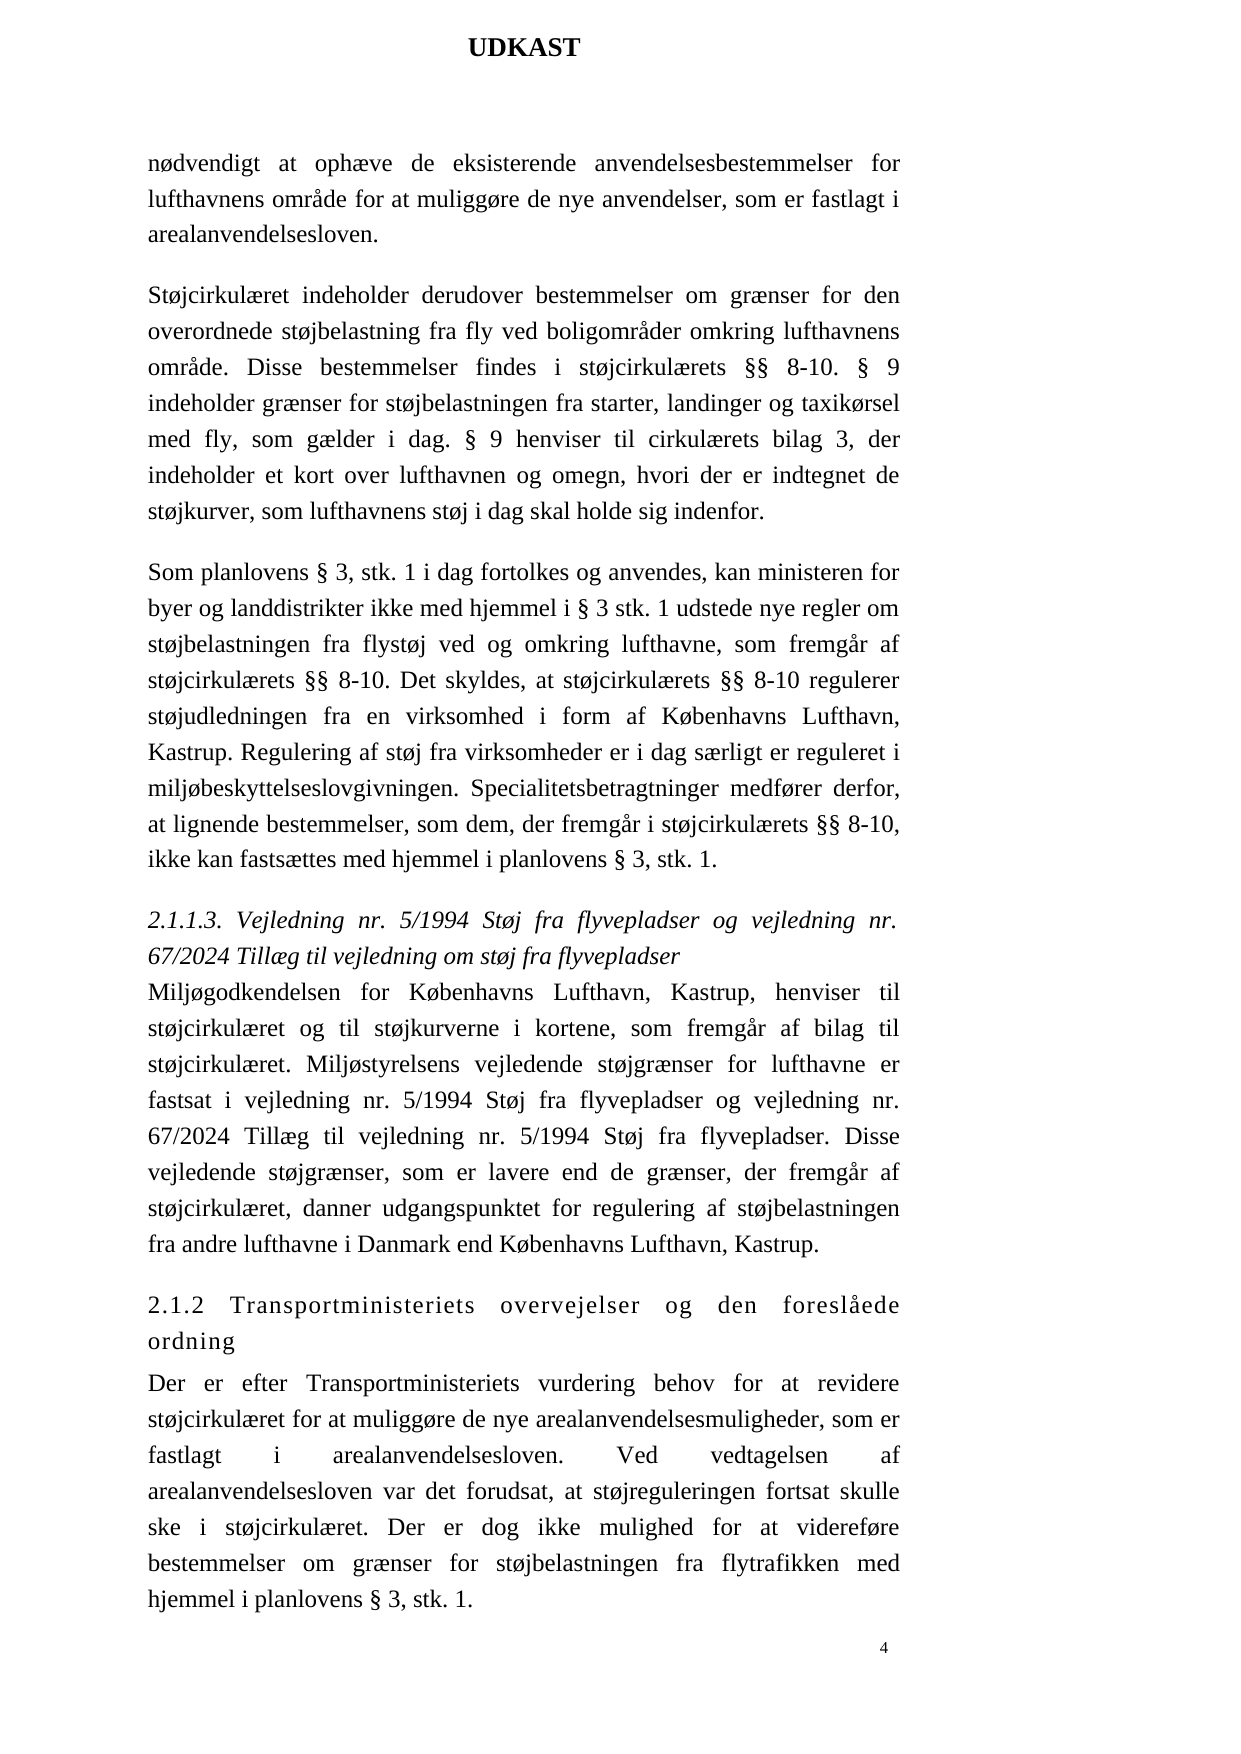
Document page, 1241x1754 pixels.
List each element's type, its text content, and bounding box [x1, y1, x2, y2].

text Støjcirkulæret indeholder derudover bestemmelser om grænser for den overordnede støjbelastning fra fly ved boligområder omkring lufthavnens område. Disse bestemmelser findes i støjcirkulærets §§ 8-10. § 9 indeholder grænser for støjbelastningen fra starter, landinger og taxikørsel med fly, som gælder i dag. § 9 henviser til cirkulærets bilag 3, der indeholder et kort over lufthavnen og omegn, hvori der er indtegnet de støjkurver, som lufthavnens støj i dag skal holde sig indenfor. [148, 281, 901, 525]
text Miljøgodkendelsen for Københavns Lufthavn, Kastrup, henviser til støjcirkulæret og til støjkurverne i kortene, som fremgår af bilag til støjcirkulæret. Miljøstyrelsens vejledende støjgrænser for lufthavne er fastsat i vejledning nr. 5/1994 Støj fra flyvepladser og vejledning nr. 67/2024 Tillæg til vejledning nr. 5/1994 Støj fra flyvepladser. Disse vejledende støjgrænser, som er lavere end de grænser, der fremgår af støjcirkulæret, danner udgangspunktet for regulering af støjbelastningen fra andre lufthavne i Danmark end Københavns Lufthavn, Kastrup. [148, 977, 901, 1258]
text Som planlovens § 3, stk. 1 i dag fortolkes og anvendes, kan ministeren for byer og landdistrikter ikke med hjemmel i § 3 stk. 1 udstede nye regler om støjbelastningen fra flystøj ved og omkring lufthavne, som fremgår af støjcirkulærets §§ 8-10. Det skyldes, at støjcirkulærets §§ 8-10 regulerer støjudledningen fra en virksomhed i form af Københavns Lufthavn, Kastrup. Regulering af støj fra virksomheder er i dag særligt er reguleret i miljøbeskyttelseslovgivningen. Specialitetsbetragtninger medfører derfor, at lignende bestemmelser, som dem, der fremgår i støjcirkulærets §§ 8-10, ikke kan fastsættes med hjemmel i planlovens § 3, stk. 1. [148, 557, 901, 873]
subtitle 2.1.2 Transportministeriets overvejelser og den foreslåede ordning [148, 1290, 901, 1354]
text 2.1.1.3. Vejledning nr. 5/1994 Støj fra flyvepladser og vejledning nr. 67/2024 Tillæg til vejledning om støj fra flyvepladser [148, 906, 901, 970]
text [148, 148, 901, 248]
text Der er efter Transportministeriets vurdering behov for at revidere støjcirkulæret for at muliggøre de nye arealanvendelsesmuligheder, som er fastlagt i arealanvendelsesloven. Ved vedtagelsen af arealanvendelsesloven var det forudsat, at støjreguleringen fortsat skulle ske i støjcirkulæret. Der er dog ikke mulighed for at videreføre bestemmelser om grænser for støjbelastningen fra flytrafikken med hjemmel i planlovens § 3, stk. 1. [148, 1368, 901, 1612]
